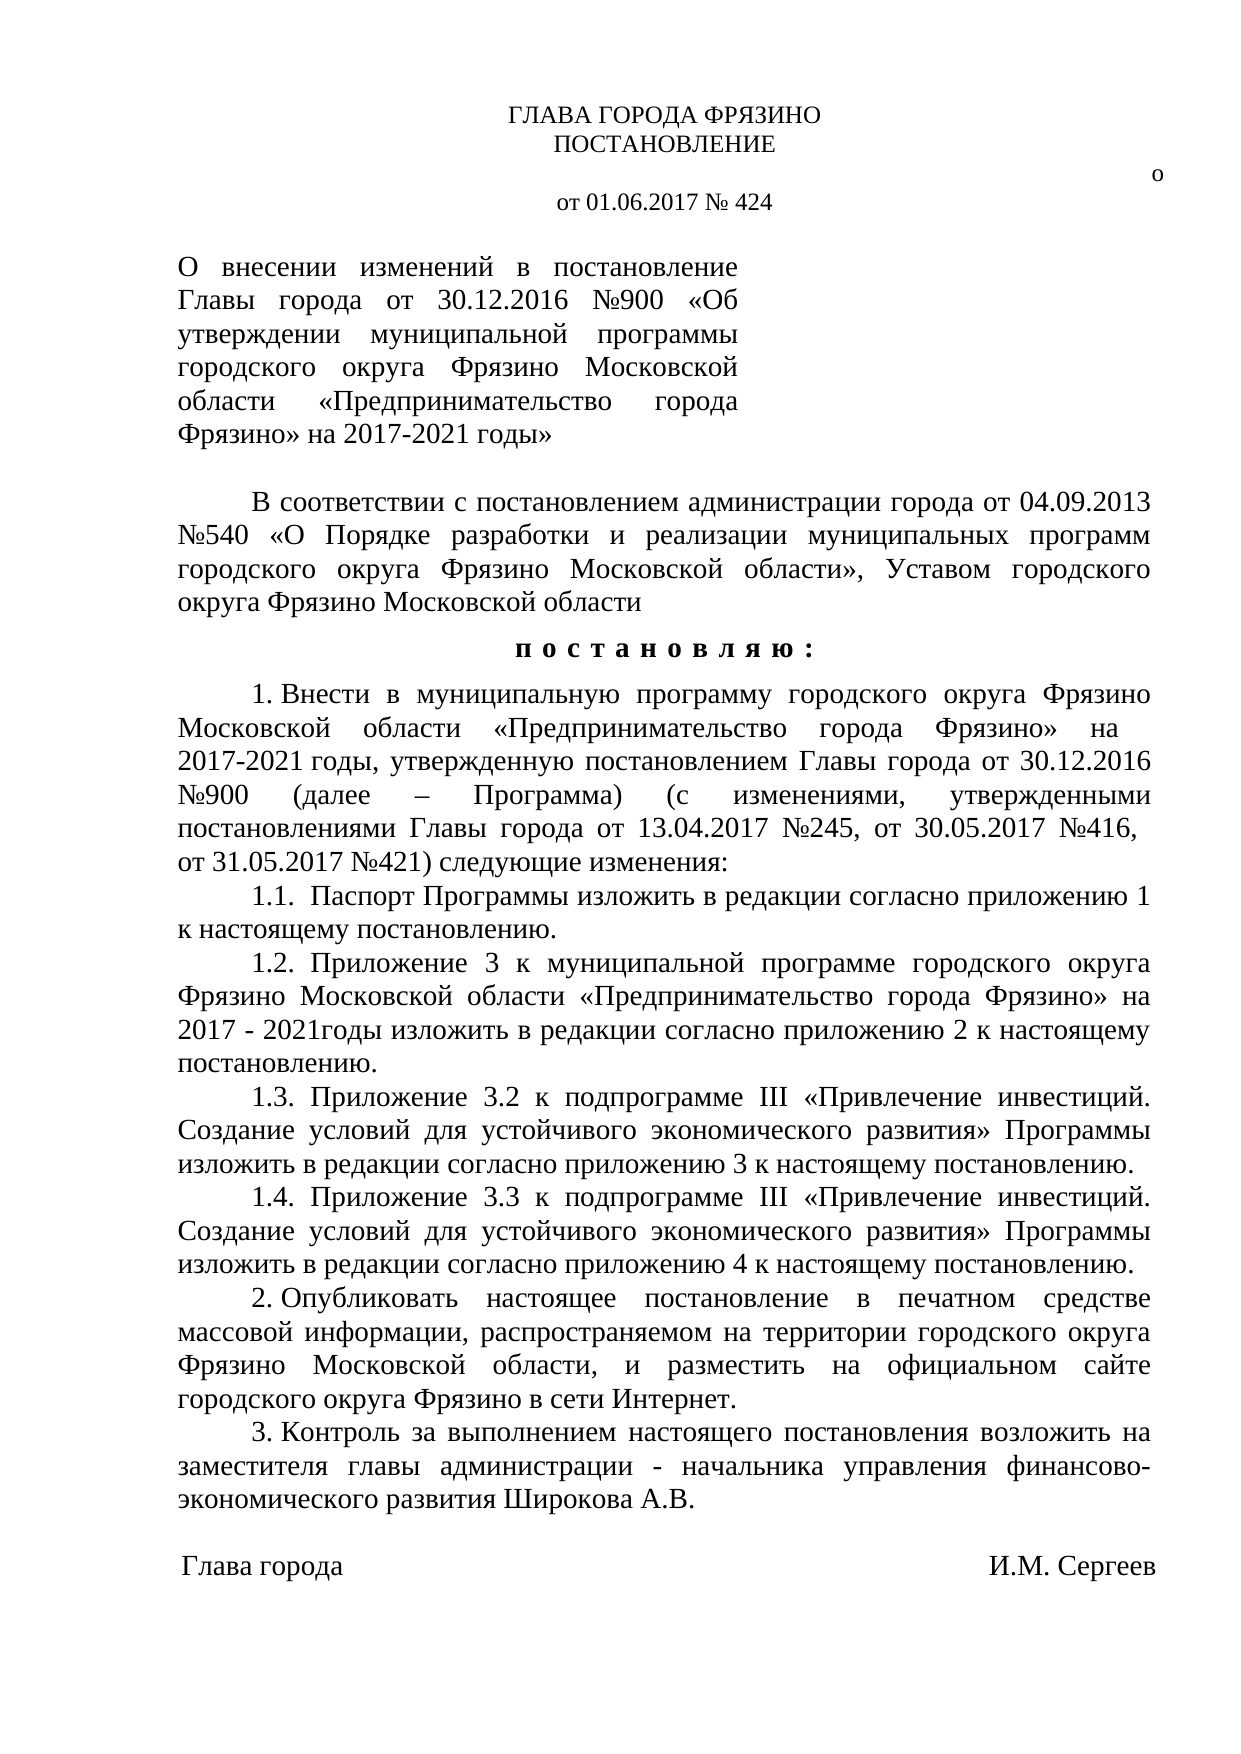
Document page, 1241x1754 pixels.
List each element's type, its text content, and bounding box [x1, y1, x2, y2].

list Паспорт Программы изложить в редакции согласно приложению 1 к настоящему постановлению. [177, 878, 1152, 945]
list Контроль за выполнением настоящего постановления возложить на заместителя главы администрации - начальника управления финансово-экономического развития Широкова А.В. [177, 1414, 1152, 1515]
list Приложение 3.3 к подпрограмме III «Привлечение инвестиций. Создание условий для устойчивого экономического развития» Программы изложить в редакции согласно приложению 4 к настоящему постановлению. [177, 1179, 1152, 1280]
list Внести в муниципальную программу городского округа Фрязино Московской области «Предпринимательство города Фрязино» на 2017-2021 годы, утвержденную постановлением Главы города от 30.12.2016 №900 (далее – Программа) (с изменениями, утвержденными постановлениями Главы города от 13.04.2017 №245, от 30.05.2017 №416, от 31.05.2017 №421) следующие изменения: [177, 676, 1152, 878]
text ПОСТАНОВЛЕНИЕ [177, 129, 1152, 158]
table_header И.М. Сергеев [652, 1549, 1167, 1582]
list Приложение 3 к муниципальной программе городского округа Фрязино Московской области «Предпринимательство города Фрязино» на 2017 - 2021годы изложить в редакции согласно приложению 2 к настоящему постановлению. [177, 945, 1152, 1079]
text О внесении изменений в постановление Главы города от 30.12.2016 №900 «Об утверждении муниципальной программы городского округа Фрязино Московской области «Предпринимательство города Фрязино» на 2017-2021 годы» [177, 249, 738, 450]
table_header Глава города [170, 1549, 652, 1582]
text постановляю: [177, 630, 1152, 664]
text В соответствии с постановлением администрации города от 04.09.2013 №540 «О Порядке разработки и реализации муниципальных программ городского округа Фрязино Московской области», Уставом городского округа Фрязино Московской области [177, 484, 1152, 618]
text ГЛАВА ГОРОДА ФРЯЗИНО [177, 100, 1152, 129]
list Приложение 3.2 к подпрограмме III «Привлечение инвестиций. Создание условий для устойчивого экономического развития» Программы изложить в редакции согласно приложению 3 к настоящему постановлению. [177, 1079, 1152, 1179]
text оот 01.06.2017 № 424 [177, 158, 1152, 215]
list Опубликовать настоящее постановление в печатном средстве массовой информации, распространяемом на территории городского округа Фрязино Московской области, и разместить на официальном сайте городского округа Фрязино в сети Интернет. [177, 1280, 1152, 1414]
